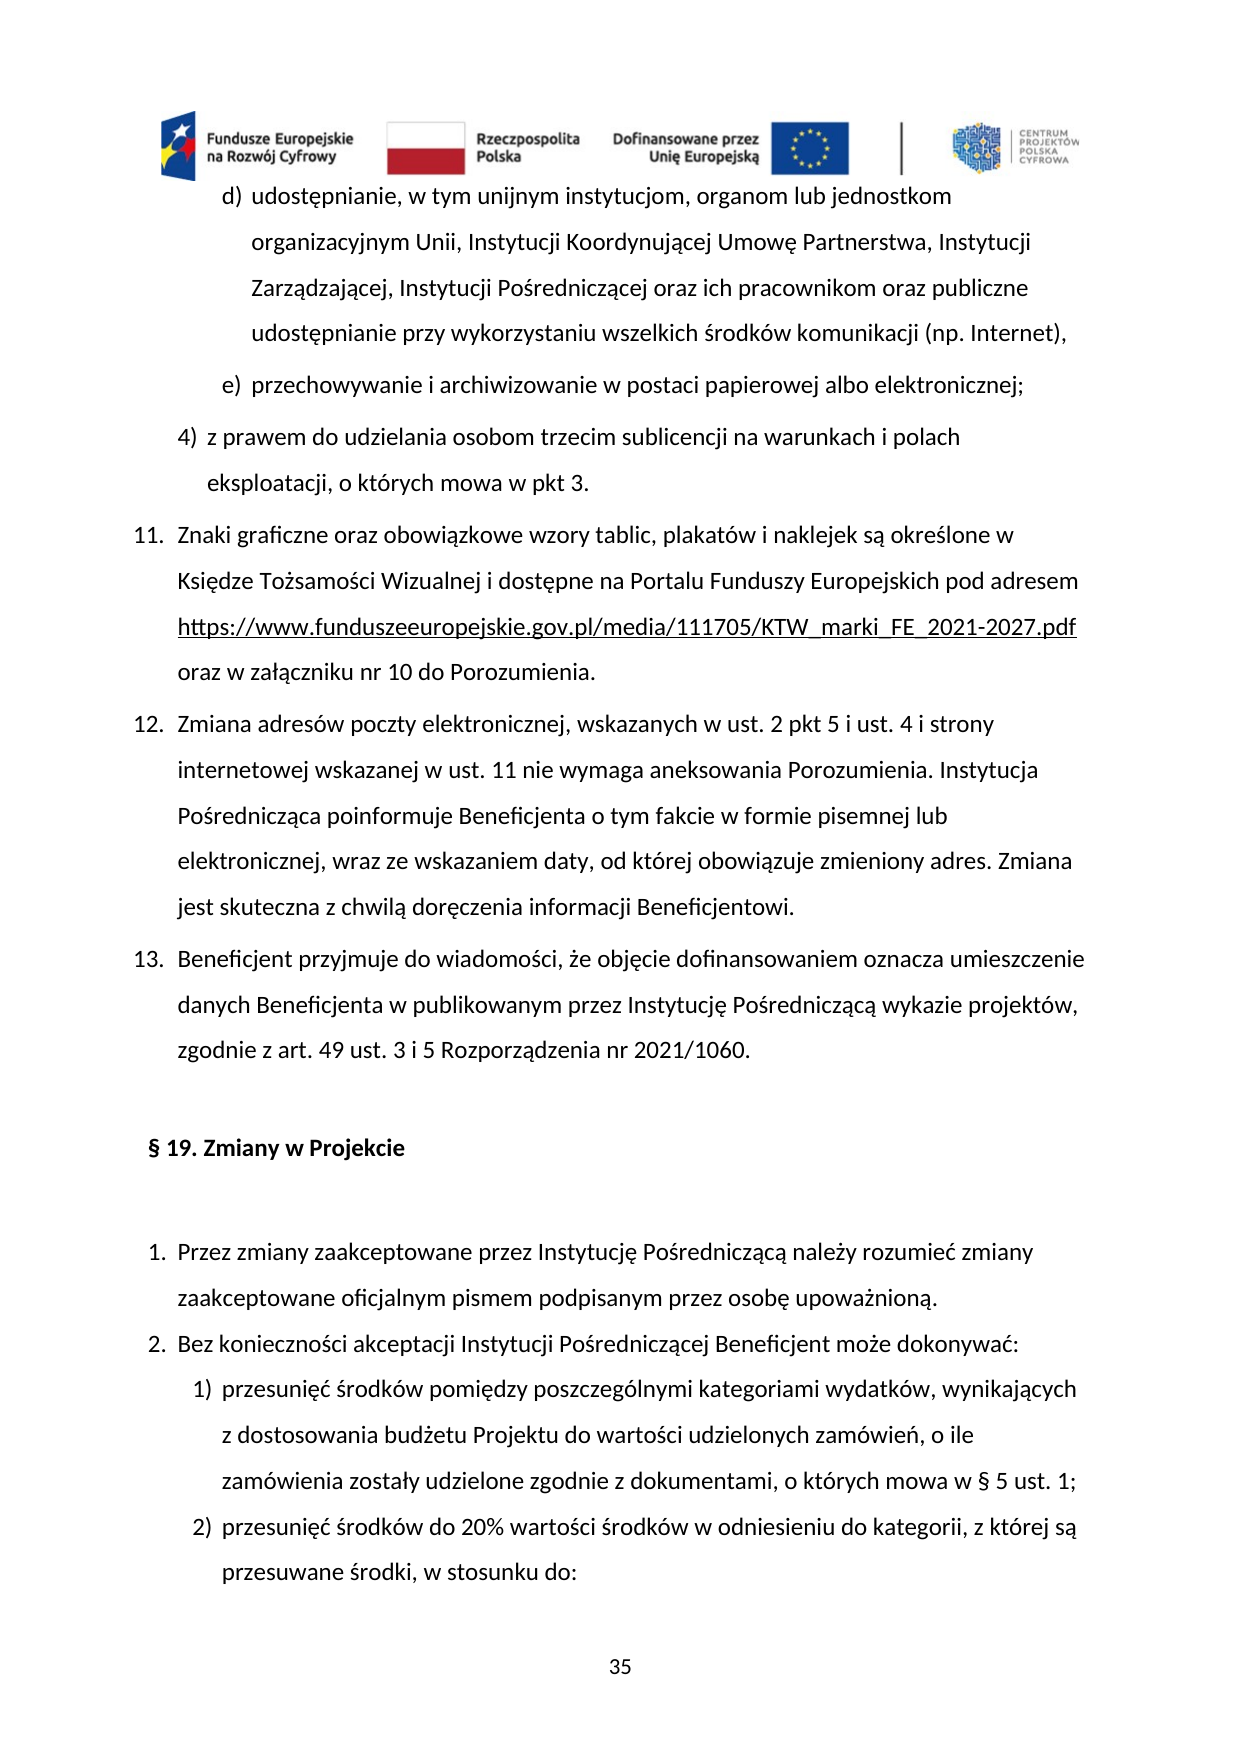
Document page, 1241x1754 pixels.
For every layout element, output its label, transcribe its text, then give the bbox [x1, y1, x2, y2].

list Bez konieczności akceptacji Instytucji Pośredniczącej Beneficjent może dokonywać: [148, 1328, 1092, 1358]
list Zmiana adresów poczty elektronicznej, wskazanych w ust. 2 pkt 5 i ust. 4 i strony internetowej wskazanej w ust. 11 nie wymaga aneksowania Porozumienia. Instytucja Pośrednicząca poinformuje Beneficjenta o tym fakcie w formie pisemnej lub elektronicznej, wraz ze wskazaniem daty, od której obowiązuje zmieniony adres. Zmiana jest skuteczna z chwilą doręczenia informacji Beneficjentowi. [133, 708, 1092, 922]
list przechowywanie i archiwizowanie w postaci papierowej albo elektronicznej; [222, 369, 1092, 400]
list z prawem do udzielania osobom trzecim sublicencji na warunkach i polach eksploatacji, o których mowa w pkt 3. [177, 421, 1092, 498]
picture [161, 111, 1080, 181]
list Przez zmiany zaakceptowane przez Instytucję Pośredniczącą należy rozumieć zmiany zaakceptowane oficjalnym pismem podpisanym przez osobę upoważnioną. [148, 1236, 1092, 1313]
list udostępnianie, w tym unijnym instytucjom, organom lub jednostkom organizacyjnym Unii, Instytucji Koordynującej Umowę Partnerstwa, Instytucji Zarządzającej, Instytucji Pośredniczącej oraz ich pracownikom oraz publiczne udostępnianie przy wykorzystaniu wszelkich środków komunikacji (np. Internet), [222, 180, 1092, 348]
text § 19. Zmiany w Projekcie [148, 1087, 1092, 1163]
list Beneficjent przyjmuje do wiadomości, że objęcie dofinansowaniem oznacza umieszczenie danych Beneficjenta w publikowanym przez Instytucję Pośredniczącą wykazie projektów, zgodnie z art. 49 ust. 3 i 5 Rozporządzenia nr 2021/1060. [133, 943, 1092, 1065]
list przesunięć środków pomiędzy poszczególnymi kategoriami wydatków, wynikających z dostosowania budżetu Projektu do wartości udzielonych zamówień, o ile zamówienia zostały udzielone zgodnie z dokumentami, o których mowa w § 5 ust. 1; [192, 1373, 1092, 1496]
list Znaki graficzne oraz obowiązkowe wzory tablic, plakatów i naklejek są określone w Księdze Tożsamości Wizualnej i dostępne na Portalu Funduszy Europejskich pod adresem https://www.funduszeeuropejskie.gov.pl/media/111705/KTW_marki_FE_2021-2027.pdf oraz w załączniku nr 10 do Porozumienia. [133, 519, 1092, 687]
list przesunięć środków do 20% wartości środków w odniesieniu do kategorii, z której są przesuwane środki, w stosunku do: [192, 1511, 1092, 1587]
